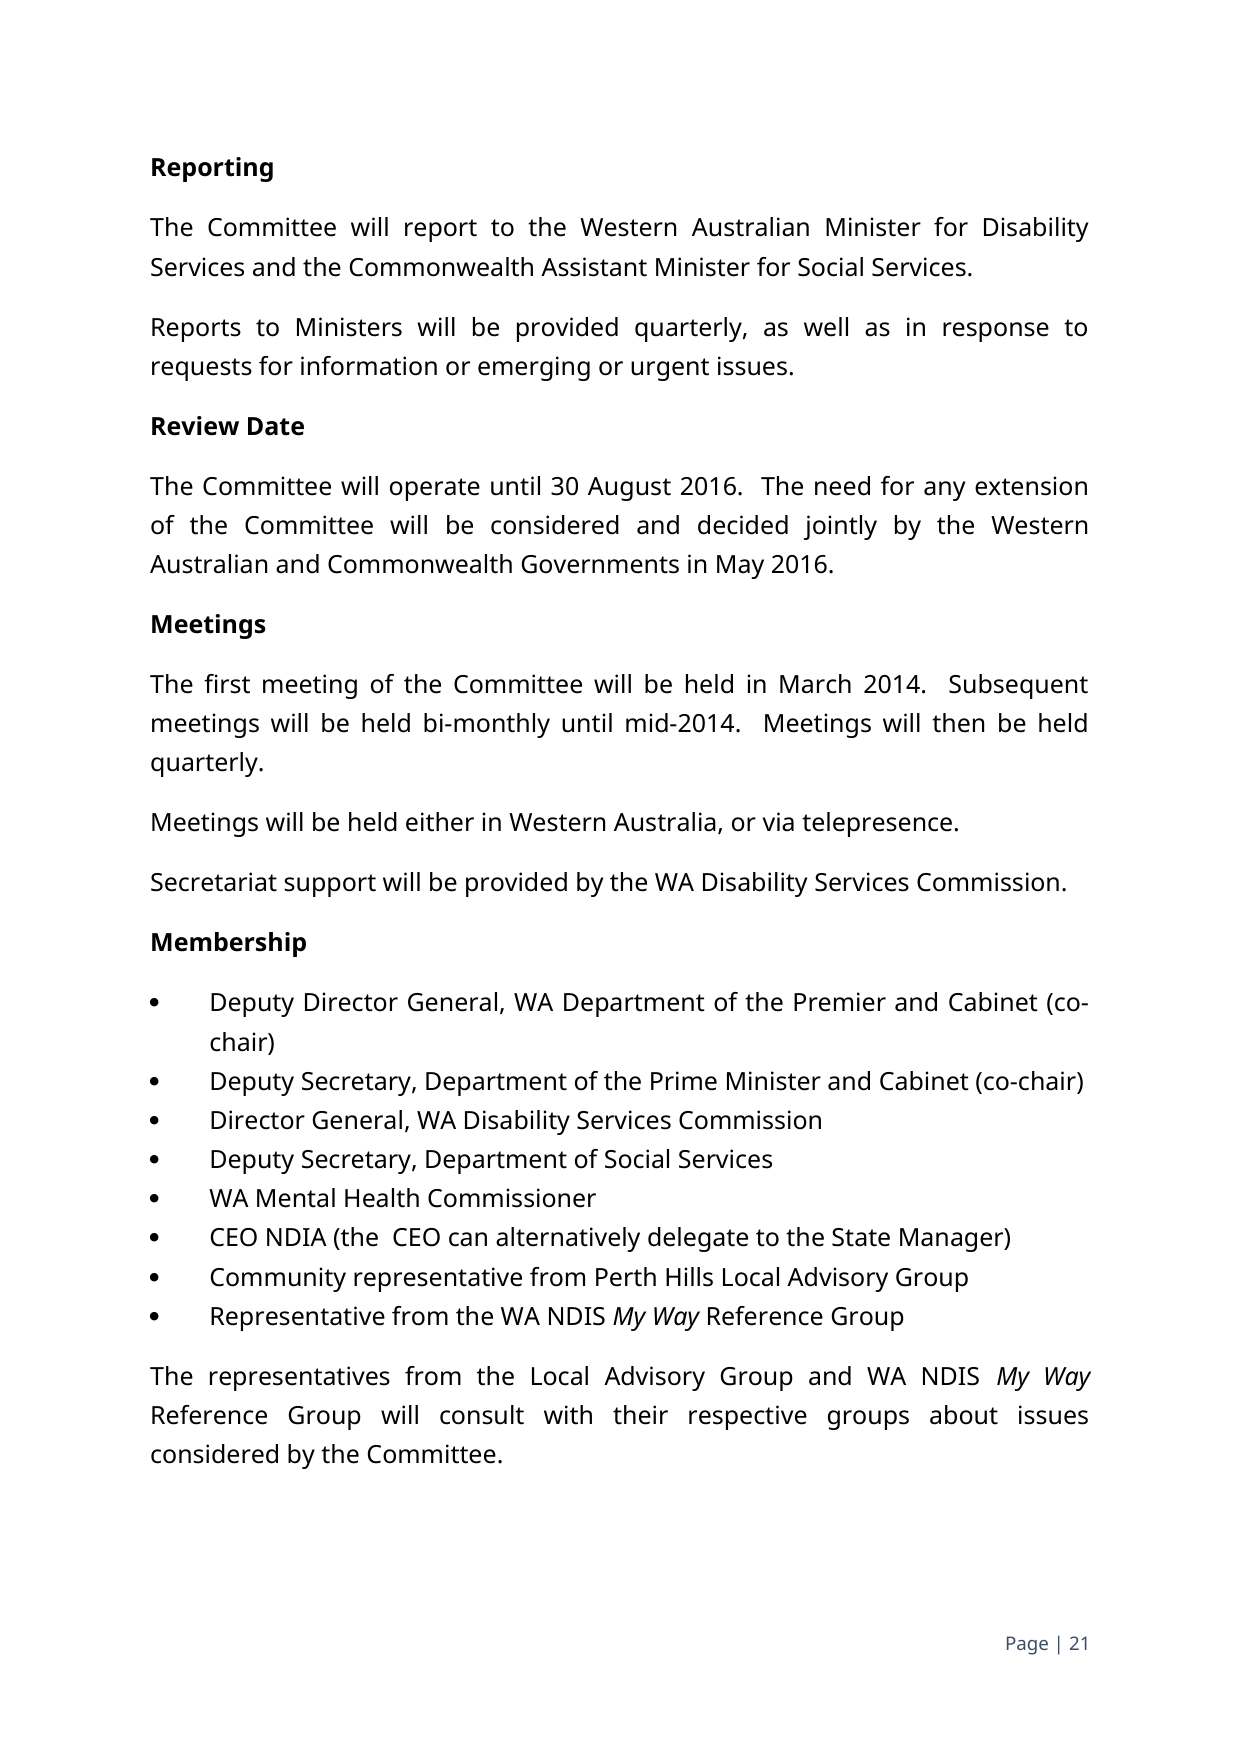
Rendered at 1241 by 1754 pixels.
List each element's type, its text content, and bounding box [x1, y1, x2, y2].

text The Committee will operate until 30 August 2016. The need for any extension of the Committee will be considered and decided jointly by the Western Australian and Commonwealth Governments in May 2016. [150, 468, 1090, 581]
list Deputy Secretary, Department of the Prime Minister and Cabinet (co-chair) [150, 1063, 1090, 1097]
text Secretariat support will be provided by the WA Disability Services Commission. [150, 865, 1090, 899]
list Deputy Director General, WA Department of the Premier and Cabinet (co-chair) [150, 985, 1090, 1058]
text Meetings [150, 607, 1090, 641]
list Director General, WA Disability Services Commission [150, 1102, 1090, 1137]
list WA Mental Health Commissioner [150, 1181, 1090, 1215]
text The first meeting of the Committee will be held in March 2014. Subsequent meetings will be held bi-monthly until mid-2014. Meetings will then be held quarterly. [150, 667, 1090, 779]
list CEO NDIA (the CEO can alternatively delegate to the State Manager) [150, 1220, 1090, 1254]
list Community representative from Perth Hills Local Advisory Group [150, 1259, 1090, 1293]
text Membership [150, 925, 1090, 959]
text Review Date [150, 408, 1090, 442]
text Meetings will be held either in Western Australia, or via telepresence. [150, 805, 1090, 839]
text Reports to Ministers will be provided quarterly, as well as in response to requests for information or emerging or urgent issues. [150, 309, 1090, 382]
list Deputy Secretary, Department of Social Services [150, 1142, 1090, 1176]
list Representative from the WA NDIS My Way Reference Group [150, 1298, 1090, 1332]
text Reporting [150, 150, 1090, 184]
text The representatives from the Local Advisory Group and WA NDIS My Way Reference Group will consult with their respective groups about issues considered by the Committee. [150, 1358, 1090, 1471]
text The Committee will report to the Western Australian Minister for Disability Services and the Commonwealth Assistant Minister for Social Services. [150, 210, 1090, 283]
